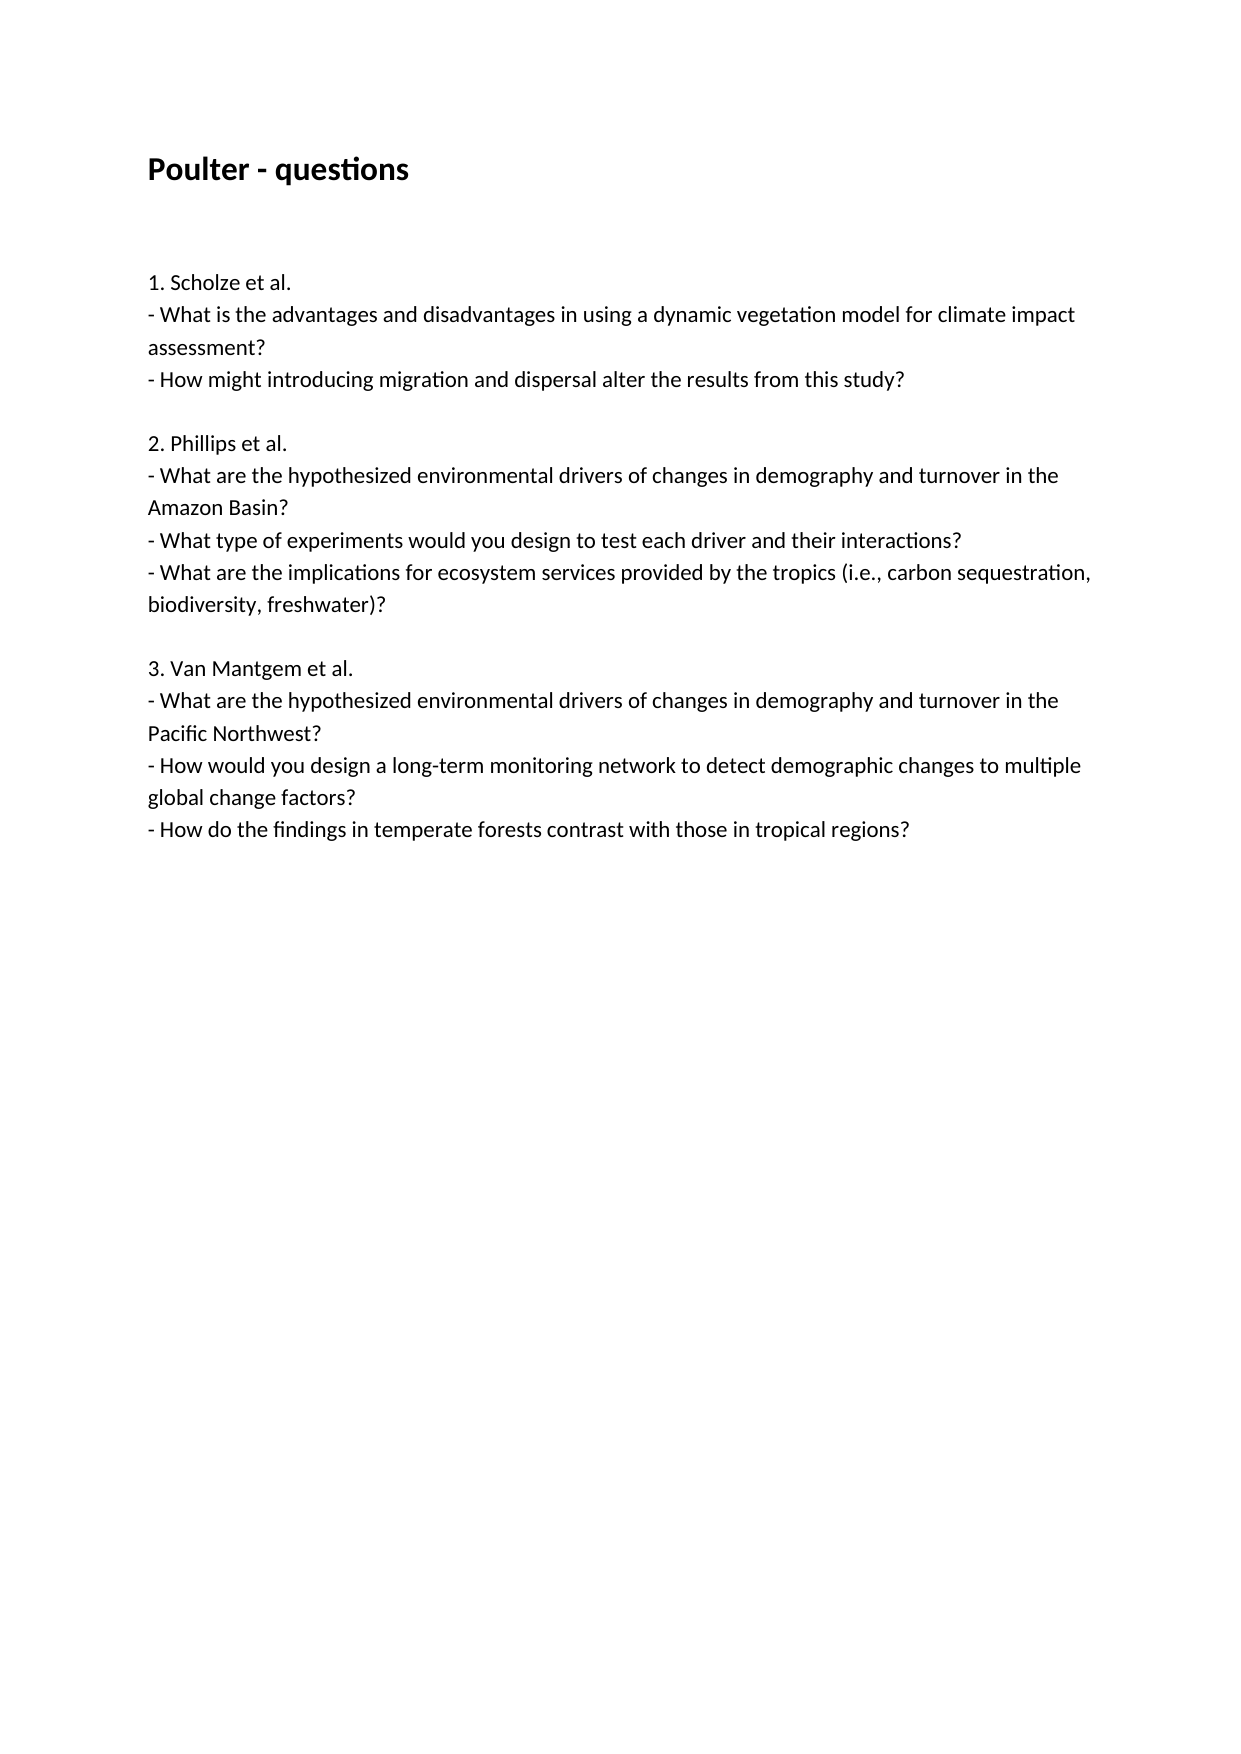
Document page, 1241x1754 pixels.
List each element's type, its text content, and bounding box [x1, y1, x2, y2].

text Poulter - questions [148, 148, 1093, 188]
text 1. Scholze et al. - What is the advantages and disadvantages in using a dynamic vegetation model for climate impact assessment? - How might introducing migration and dispersal alter the results from this study? 2. Phillips et al. - What are the hypothesized environmental drivers of changes in demography and turnover in the Amazon Basin? - What type of experiments would you design to test each driver and their interactions? - What are the implications for ecosystem services provided by the tropics (i.e., carbon sequestration, biodiversity, freshwater)? 3. Van Mantgem et al. - What are the hypothesized environmental drivers of changes in demography and turnover in the Pacific Northwest? - How would you design a long-term monitoring network to detect demographic changes to multiple global change factors? - How do the findings in temperate forests contrast with those in tropical regions? [148, 268, 1093, 843]
